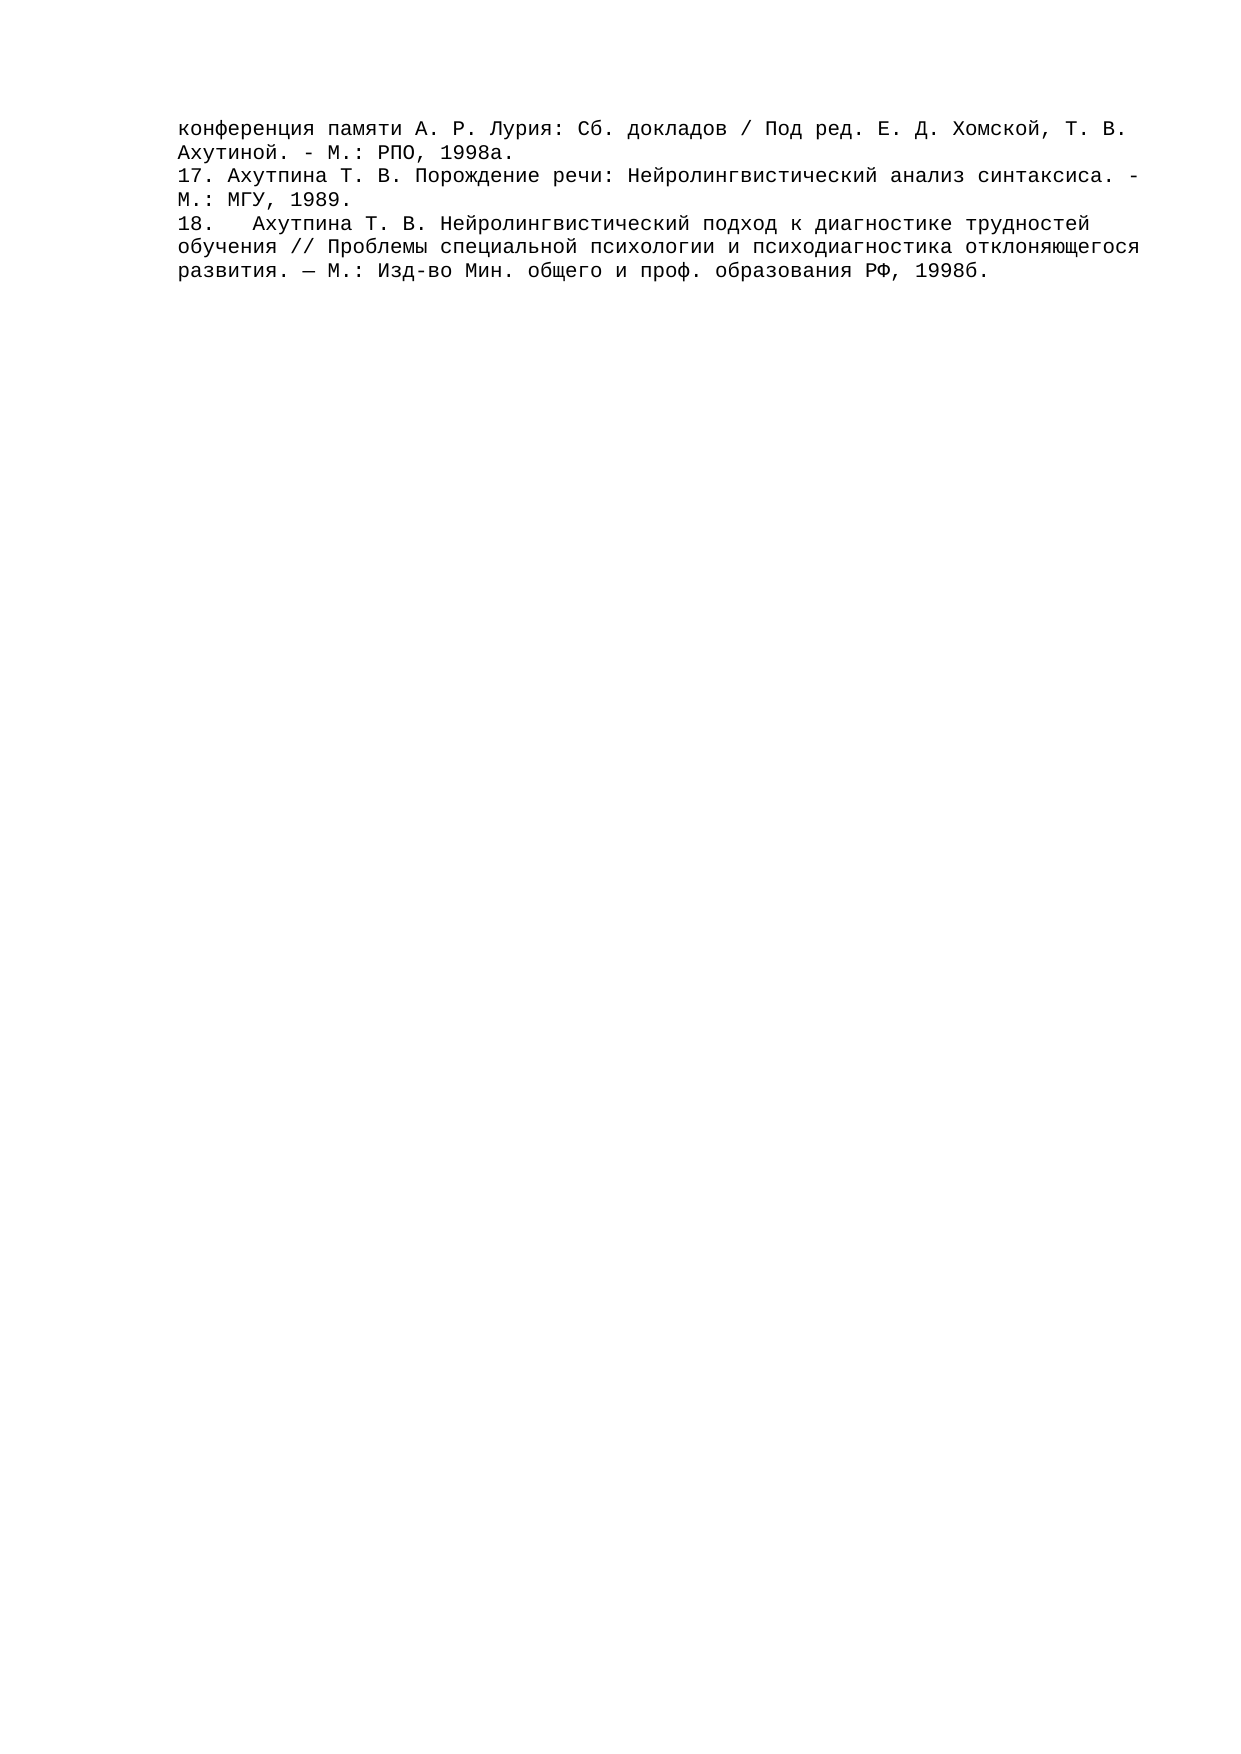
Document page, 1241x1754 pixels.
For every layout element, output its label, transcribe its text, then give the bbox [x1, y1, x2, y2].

text 18. Ахутпина Т. В. Нейролингвистический подход к диагностике трудностей обучения // Проблемы специальной психологии и психодиагностика отклоняющегося развития. — М.: Изд-во Мин. общего и проф. образования РФ, 1998б. [177, 213, 1152, 284]
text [177, 118, 1152, 165]
text 17. Ахутпина Т. В. Порождение речи: Нейролингвистический анализ синтаксиса. - М.: МГУ, 1989. [177, 165, 1152, 213]
